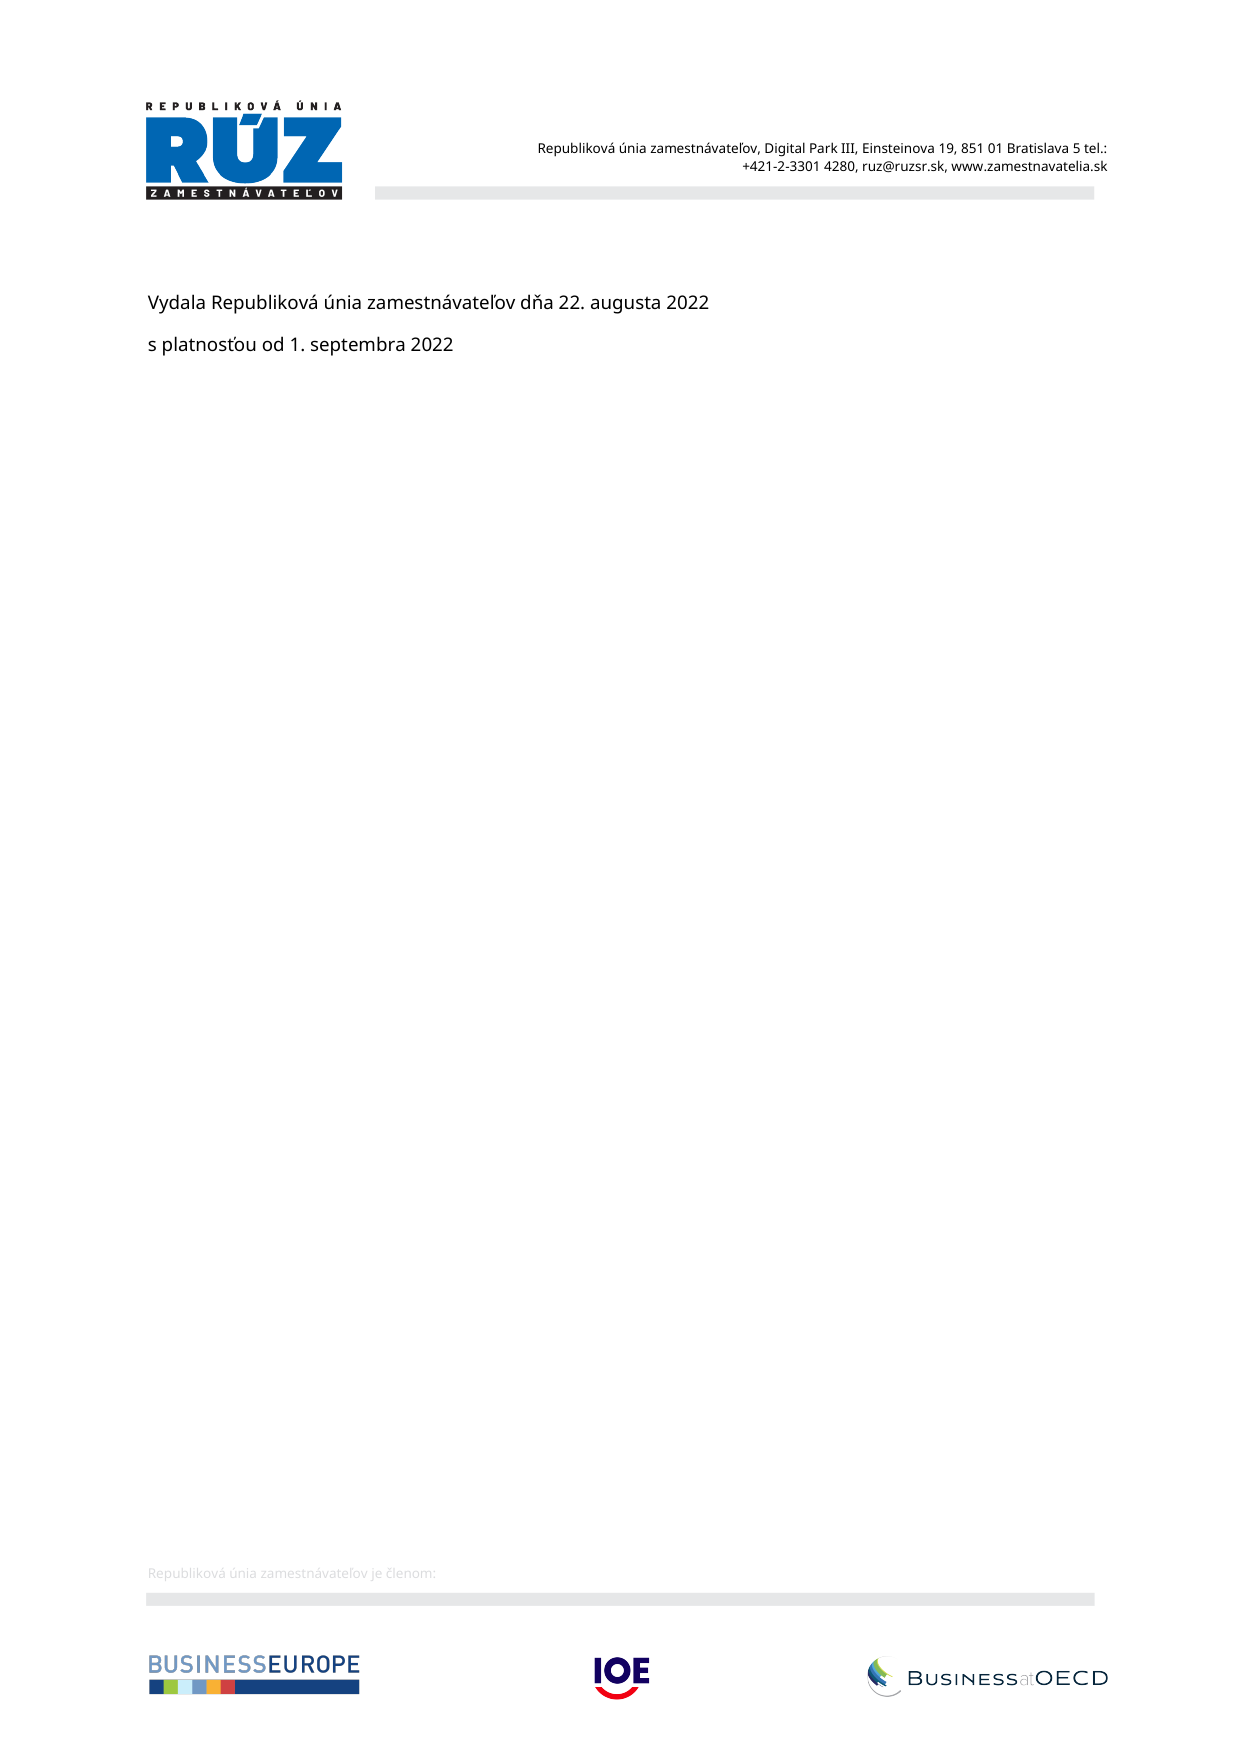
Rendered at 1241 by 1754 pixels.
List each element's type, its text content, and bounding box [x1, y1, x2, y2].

text s platnosťou od 1. septembra 2022 [148, 332, 1107, 357]
picture [0, 1499, 1241, 1754]
text Vydala Republiková únia zamestnávateľov dňa 22. augusta 2022 [148, 289, 1107, 315]
picture [0, 0, 1241, 291]
